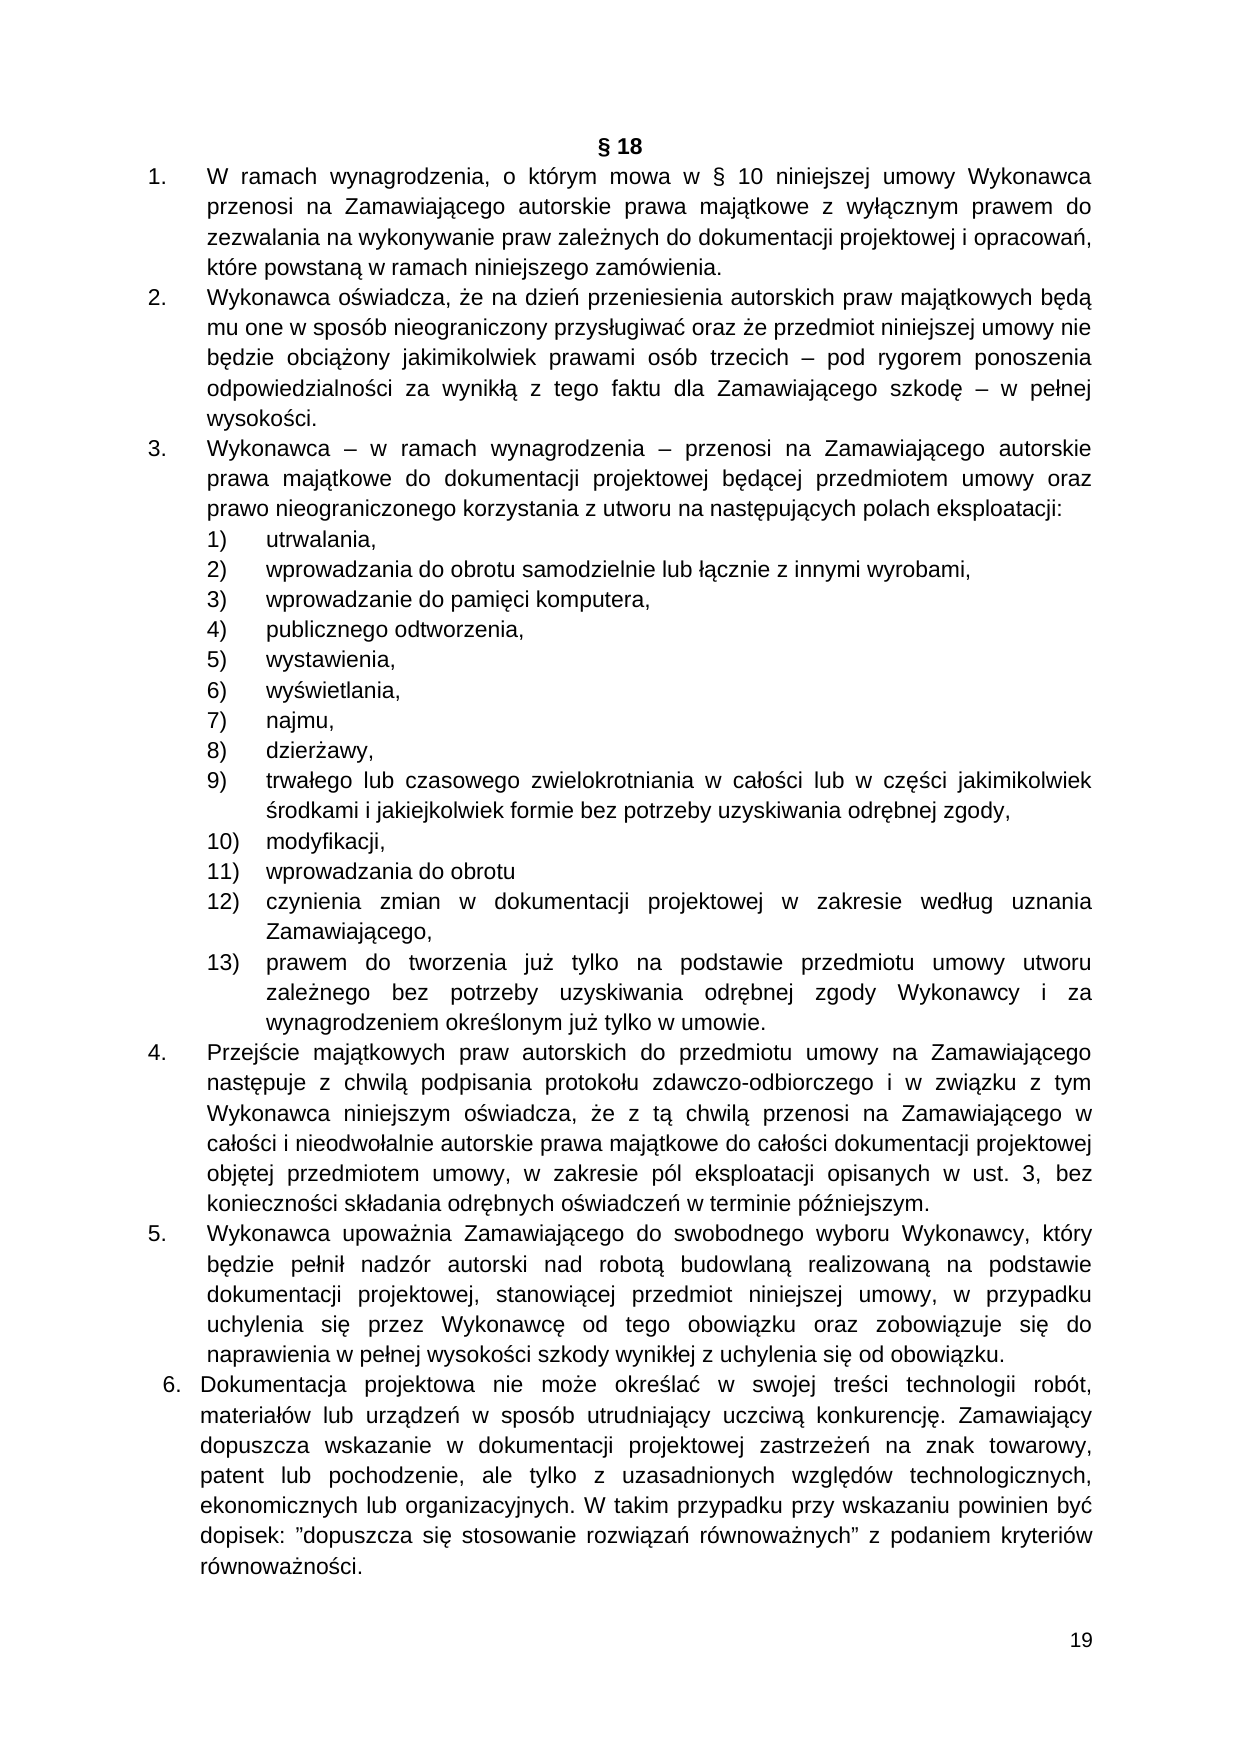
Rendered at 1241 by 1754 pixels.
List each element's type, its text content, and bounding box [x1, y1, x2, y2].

list wprowadzania do obrotu [207, 858, 1093, 884]
list trwałego lub czasowego zwielokrotniania w całości lub w części jakimikolwiek środkami i jakiejkolwiek formie bez potrzeby uzyskiwania odrębnej zgody, [207, 767, 1093, 824]
list dzierżawy, [207, 737, 1093, 763]
list wprowadzanie do pamięci komputera, [207, 586, 1093, 612]
list wprowadzania do obrotu samodzielnie lub łącznie z innymi wyrobami, [207, 556, 1093, 582]
list utrwalania, [207, 526, 1093, 552]
list wystawienia, [207, 646, 1093, 673]
list W ramach wynagrodzenia, o którym mowa w § 10 niniejszej umowy Wykonawca przenosi na Zamawiającego autorskie prawa majątkowe z wyłącznym prawem do zezwalania na wykonywanie praw zależnych do dokumentacji projektowej i opracowań, które powstaną w ramach niniejszego zamówienia. [148, 163, 1093, 280]
list Dokumentacja projektowa nie może określać w swojej treści technologii robót, materiałów lub urządzeń w sposób utrudniający uczciwą konkurencję. Zamawiający dopuszcza wskazanie w dokumentacji projektowej zastrzeżeń na znak towarowy, patent lub pochodzenie, ale tylko z uzasadnionych względów technologicznych, ekonomicznych lub organizacyjnych. W takim przypadku przy wskazaniu powinien być dopisek: ”dopuszcza się stosowanie rozwiązań równoważnych” z podaniem kryteriów równoważności. [162, 1371, 1093, 1579]
text § 18 [147, 133, 1093, 159]
list Wykonawca – w ramach wynagrodzenia – przenosi na Zamawiającego autorskie prawa majątkowe do dokumentacji projektowej będącej przedmiotem umowy oraz prawo nieograniczonego korzystania z utworu na następujących polach eksploatacji: [148, 435, 1093, 522]
list wyświetlania, [207, 677, 1093, 703]
list modyfikacji, [207, 828, 1093, 854]
list prawem do tworzenia już tylko na podstawie przedmiotu umowy utworu zależnego bez potrzeby uzyskiwania odrębnej zgody Wykonawcy i za wynagrodzeniem określonym już tylko w umowie. [207, 948, 1093, 1035]
list Wykonawca oświadcza, że na dzień przeniesienia autorskich praw majątkowych będą mu one w sposób nieograniczony przysługiwać oraz że przedmiot niniejszej umowy nie będzie obciążony jakimikolwiek prawami osób trzecich – pod rygorem ponoszenia odpowiedzialności za wynikłą z tego faktu dla Zamawiającego szkodę – w pełnej wysokości. [148, 284, 1093, 431]
list czynienia zmian w dokumentacji projektowej w zakresie według uznania Zamawiającego, [207, 888, 1093, 945]
list Wykonawca upoważnia Zamawiającego do swobodnego wyboru Wykonawcy, który będzie pełnił nadzór autorski nad robotą budowlaną realizowaną na podstawie dokumentacji projektowej, stanowiącej przedmiot niniejszej umowy, w przypadku uchylenia się przez Wykonawcę od tego obowiązku oraz zobowiązuje się do naprawienia w pełnej wysokości szkody wynikłej z uchylenia się od obowiązku. [148, 1220, 1093, 1368]
list publicznego odtworzenia, [207, 616, 1093, 643]
list Przejście majątkowych praw autorskich do przedmiotu umowy na Zamawiającego następuje z chwilą podpisania protokołu zdawczo-odbiorczego i w związku z tym Wykonawca niniejszym oświadcza, że z tą chwilą przenosi na Zamawiającego w całości i nieodwołalnie autorskie prawa majątkowe do całości dokumentacji projektowej objętej przedmiotem umowy, w zakresie pól eksploatacji opisanych w ust. 3, bez konieczności składania odrębnych oświadczeń w terminie późniejszym. [148, 1039, 1093, 1217]
list najmu, [207, 707, 1093, 733]
